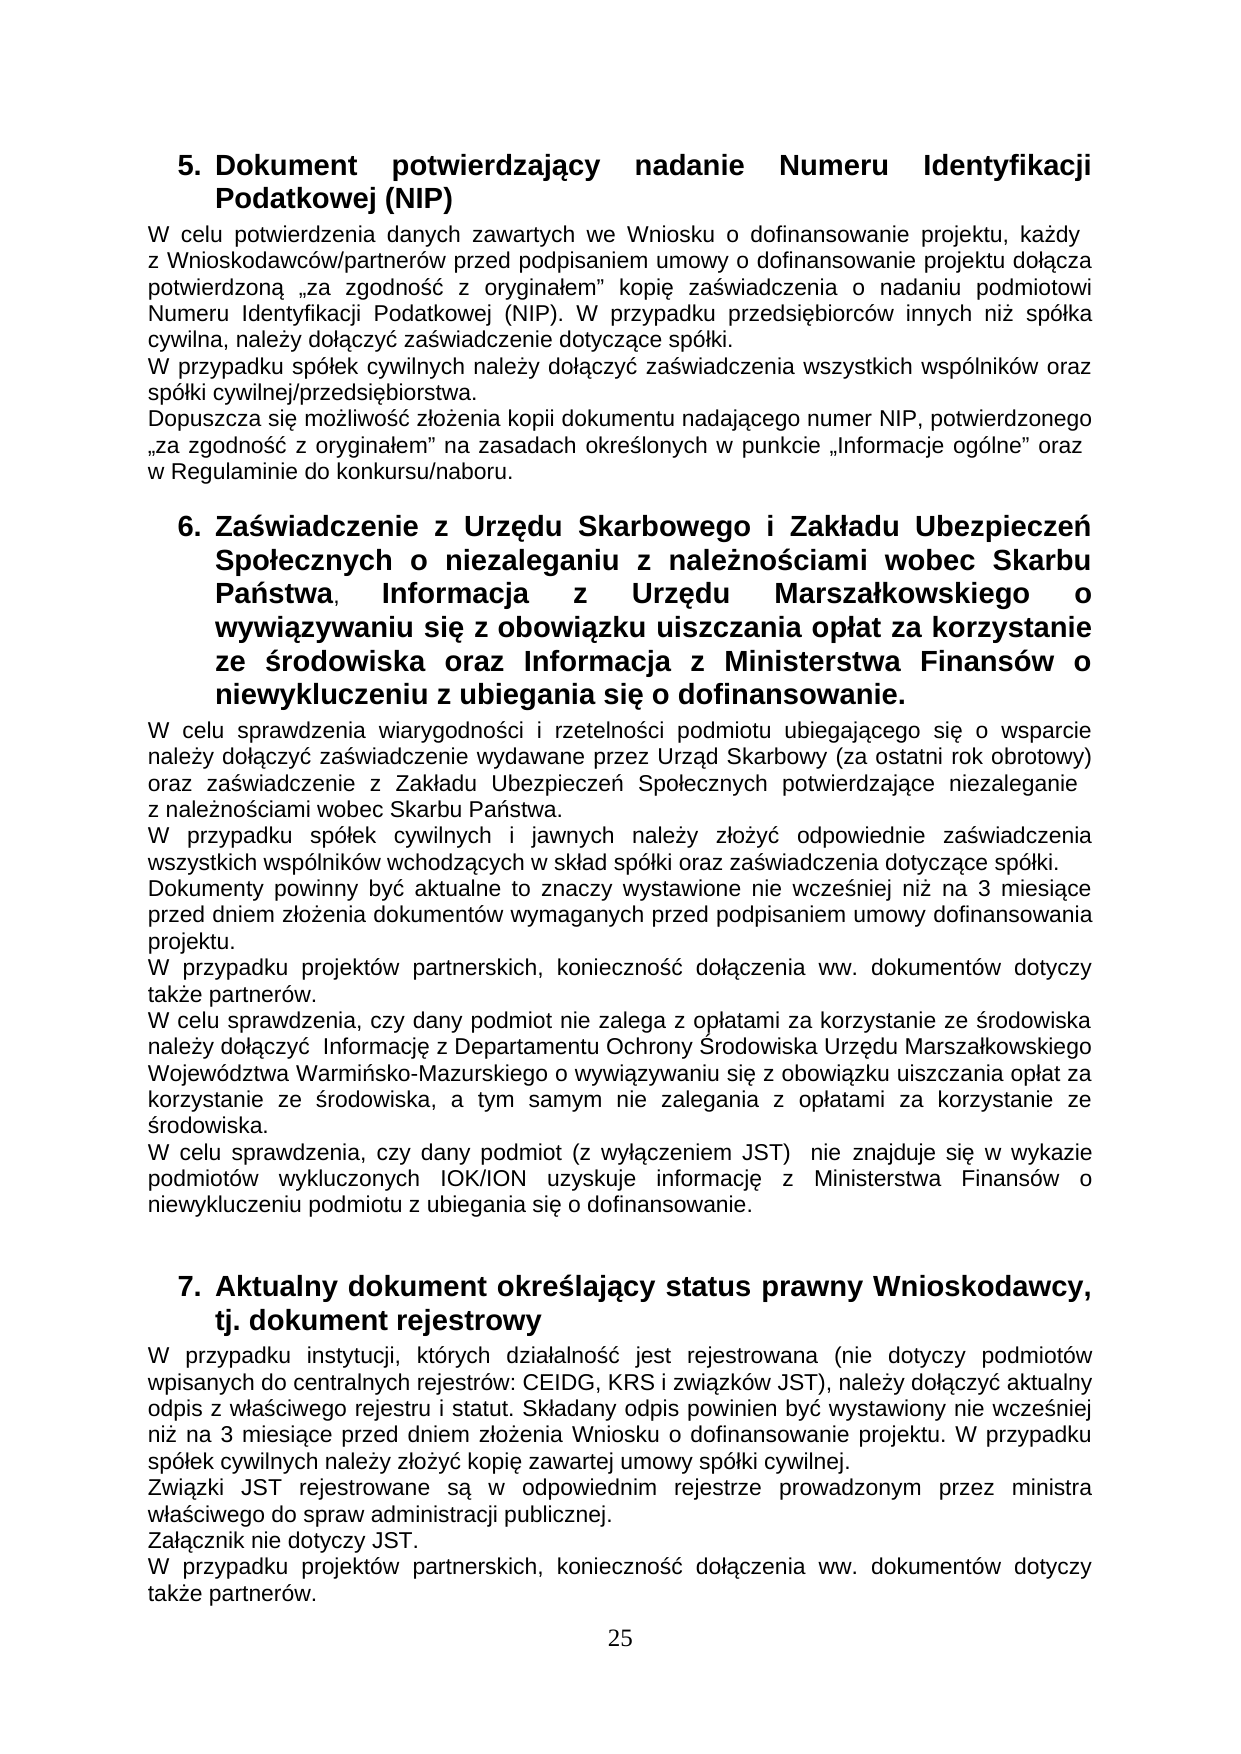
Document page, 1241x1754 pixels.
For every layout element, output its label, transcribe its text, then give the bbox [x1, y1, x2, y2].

list Aktualny dokument określający status prawny Wnioskodawcy, tj. dokument rejestrowy [177, 1269, 1093, 1336]
text Dokumenty powinny być aktualne to znaczy wystawione nie wcześniej niż na 3 miesiące przed dniem złożenia dokumentów wymaganych przed podpisaniem umowy dofinansowania projektu. [148, 875, 1093, 954]
subtitle Dokument potwierdzający nadanie Numeru Identyfikacji Podatkowej (NIP) [177, 148, 1093, 215]
text Związki JST rejestrowane są w odpowiednim rejestrze prowadzonym przez ministra właściwego do spraw administracji publicznej. [148, 1474, 1093, 1527]
subtitle Zaświadczenie z Urzędu Skarbowego i Zakładu Ubezpieczeń Społecznych o niezaleganiu z należnościami wobec Skarbu Państwa, Informacja z Urzędu Marszałkowskiego o wywiązywaniu się z obowiązku uiszczania opłat za korzystanie ze środowiska oraz Informacja z Ministerstwa Finansów o niewykluczeniu z ubiegania się o dofinansowanie. [177, 509, 1093, 711]
text W celu sprawdzenia wiarygodności i rzetelności podmiotu ubiegającego się o wsparcie należy dołączyć zaświadczenie wydawane przez Urząd Skarbowy (za ostatni rok obrotowy) oraz zaświadczenie z Zakładu Ubezpieczeń Społecznych potwierdzające niezaleganie z należnościami wobec Skarbu Państwa. [148, 717, 1093, 822]
text W celu sprawdzenia, czy dany podmiot nie zalega z opłatami za korzystanie ze środowiska należy dołączyć Informację z Departamentu Ochrony Środowiska Urzędu Marszałkowskiego Województwa Warmińsko-Mazurskiego o wywiązywaniu się z obowiązku uiszczania opłat za korzystanie ze środowiska, a tym samym nie zalegania z opłatami za korzystanie ze środowiska. [148, 1007, 1093, 1139]
text W celu sprawdzenia, czy dany podmiot (z wyłączeniem JST) nie znajduje się w wykazie podmiotów wykluczonych IOK/ION uzyskuje informację z Ministerstwa Finansów o niewykluczeniu podmiotu z ubiegania się o dofinansowanie. [148, 1139, 1093, 1218]
text Dopuszcza się możliwość złożenia kopii dokumentu nadającego numer NIP, potwierdzonego „za zgodność z oryginałem” na zasadach określonych w punkcie „Informacje ogólne” oraz w Regulaminie do konkursu/naboru. [148, 405, 1093, 484]
text W przypadku projektów partnerskich, konieczność dołączenia ww. dokumentów dotyczy także partnerów. [148, 954, 1093, 1007]
text Załącznik nie dotyczy JST. [148, 1527, 1093, 1553]
text W przypadku projektów partnerskich, konieczność dołączenia ww. dokumentów dotyczy także partnerów. [148, 1553, 1093, 1606]
text W przypadku spółek cywilnych i jawnych należy złożyć odpowiednie zaświadczenia wszystkich wspólników wchodzących w skład spółki oraz zaświadczenia dotyczące spółki. [148, 822, 1093, 875]
text W celu potwierdzenia danych zawartych we Wniosku o dofinansowanie projektu, każdy z Wnioskodawców/partnerów przed podpisaniem umowy o dofinansowanie projektu dołącza potwierdzoną „za zgodność z oryginałem” kopię zaświadczenia o nadaniu podmiotowi Numeru Identyfikacji Podatkowej (NIP). W przypadku przedsiębiorców innych niż spółka cywilna, należy dołączyć zaświadczenie dotyczące spółki. [148, 221, 1093, 353]
text W przypadku instytucji, których działalność jest rejestrowana (nie dotyczy podmiotów wpisanych do centralnych rejestrów: CEIDG, KRS i związków JST), należy dołączyć aktualny odpis z właściwego rejestru i statut. Składany odpis powinien być wystawiony nie wcześniej niż na 3 miesiące przed dniem złożenia Wniosku o dofinansowanie projektu. W przypadku spółek cywilnych należy złożyć kopię zawartej umowy spółki cywilnej. [148, 1342, 1093, 1474]
text W przypadku spółek cywilnych należy dołączyć zaświadczenia wszystkich wspólników oraz spółki cywilnej/przedsiębiorstwa. [148, 353, 1093, 405]
